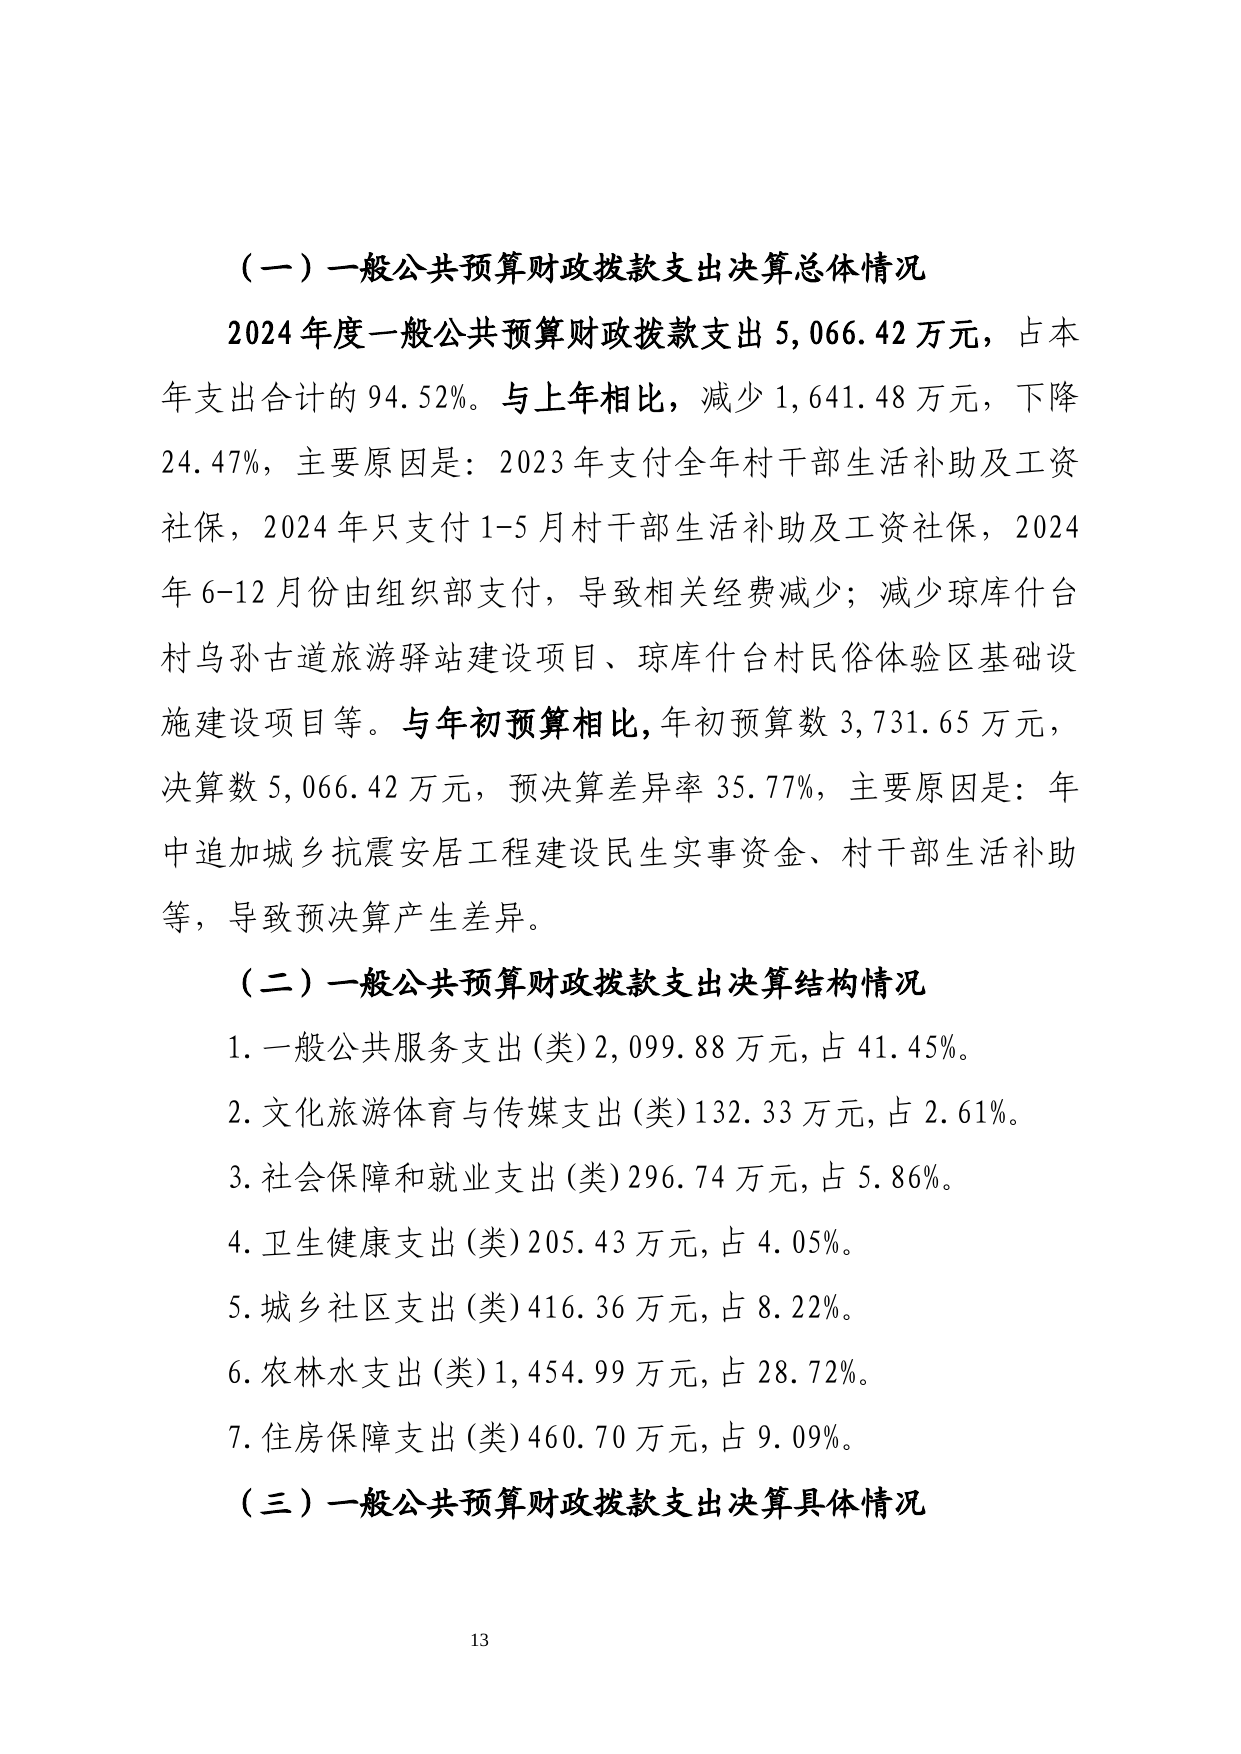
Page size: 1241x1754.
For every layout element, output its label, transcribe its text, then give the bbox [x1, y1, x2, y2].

text 2024年度一般公共预算财政拨款支出5,066.42万元，占本年支出合计的94.52%。与上年相比，减少1,641.48万元，下降24.47%，主要原因是：2023年支付全年村干部生活补助及工资社保，2024年只支付1-5月村干部生活补助及工资社保，2024年6-12月份由组织部支付，导致相关经费减少；减少琼库什台村乌孙古道旅游驿站建设项目、琼库什台村民俗体验区基础设施建设项目等。与年初预算相比,年初预算数3,731.65万元，决算数5,066.42万元，预决算差异率35.77%，主要原因是：年中追加城乡抗震安居工程建设民生实事资金、村干部生活补助等，导致预决算产生差异。 [159, 298, 1081, 948]
text 6.农林水支出(类)1,454.99万元,占28.72%。 [159, 1338, 1081, 1403]
text 7.住房保障支出(类)460.70万元,占9.09%。 [159, 1403, 1081, 1468]
text 3.社会保障和就业支出(类)296.74万元,占5.86%。 [159, 1143, 1081, 1208]
text （二）一般公共预算财政拨款支出决算结构情况 [159, 948, 1081, 1013]
text （三）一般公共预算财政拨款支出决算具体情况 [159, 1468, 1081, 1533]
text 1.一般公共服务支出(类)2,099.88万元,占41.45%。 [159, 1013, 1081, 1078]
text 5.城乡社区支出(类)416.36万元,占8.22%。 [159, 1273, 1081, 1338]
text 2.文化旅游体育与传媒支出(类)132.33万元,占2.61%。 [159, 1078, 1081, 1143]
text （一）一般公共预算财政拨款支出决算总体情况 [159, 233, 1081, 298]
text 4.卫生健康支出(类)205.43万元,占4.05%。 [159, 1208, 1081, 1273]
